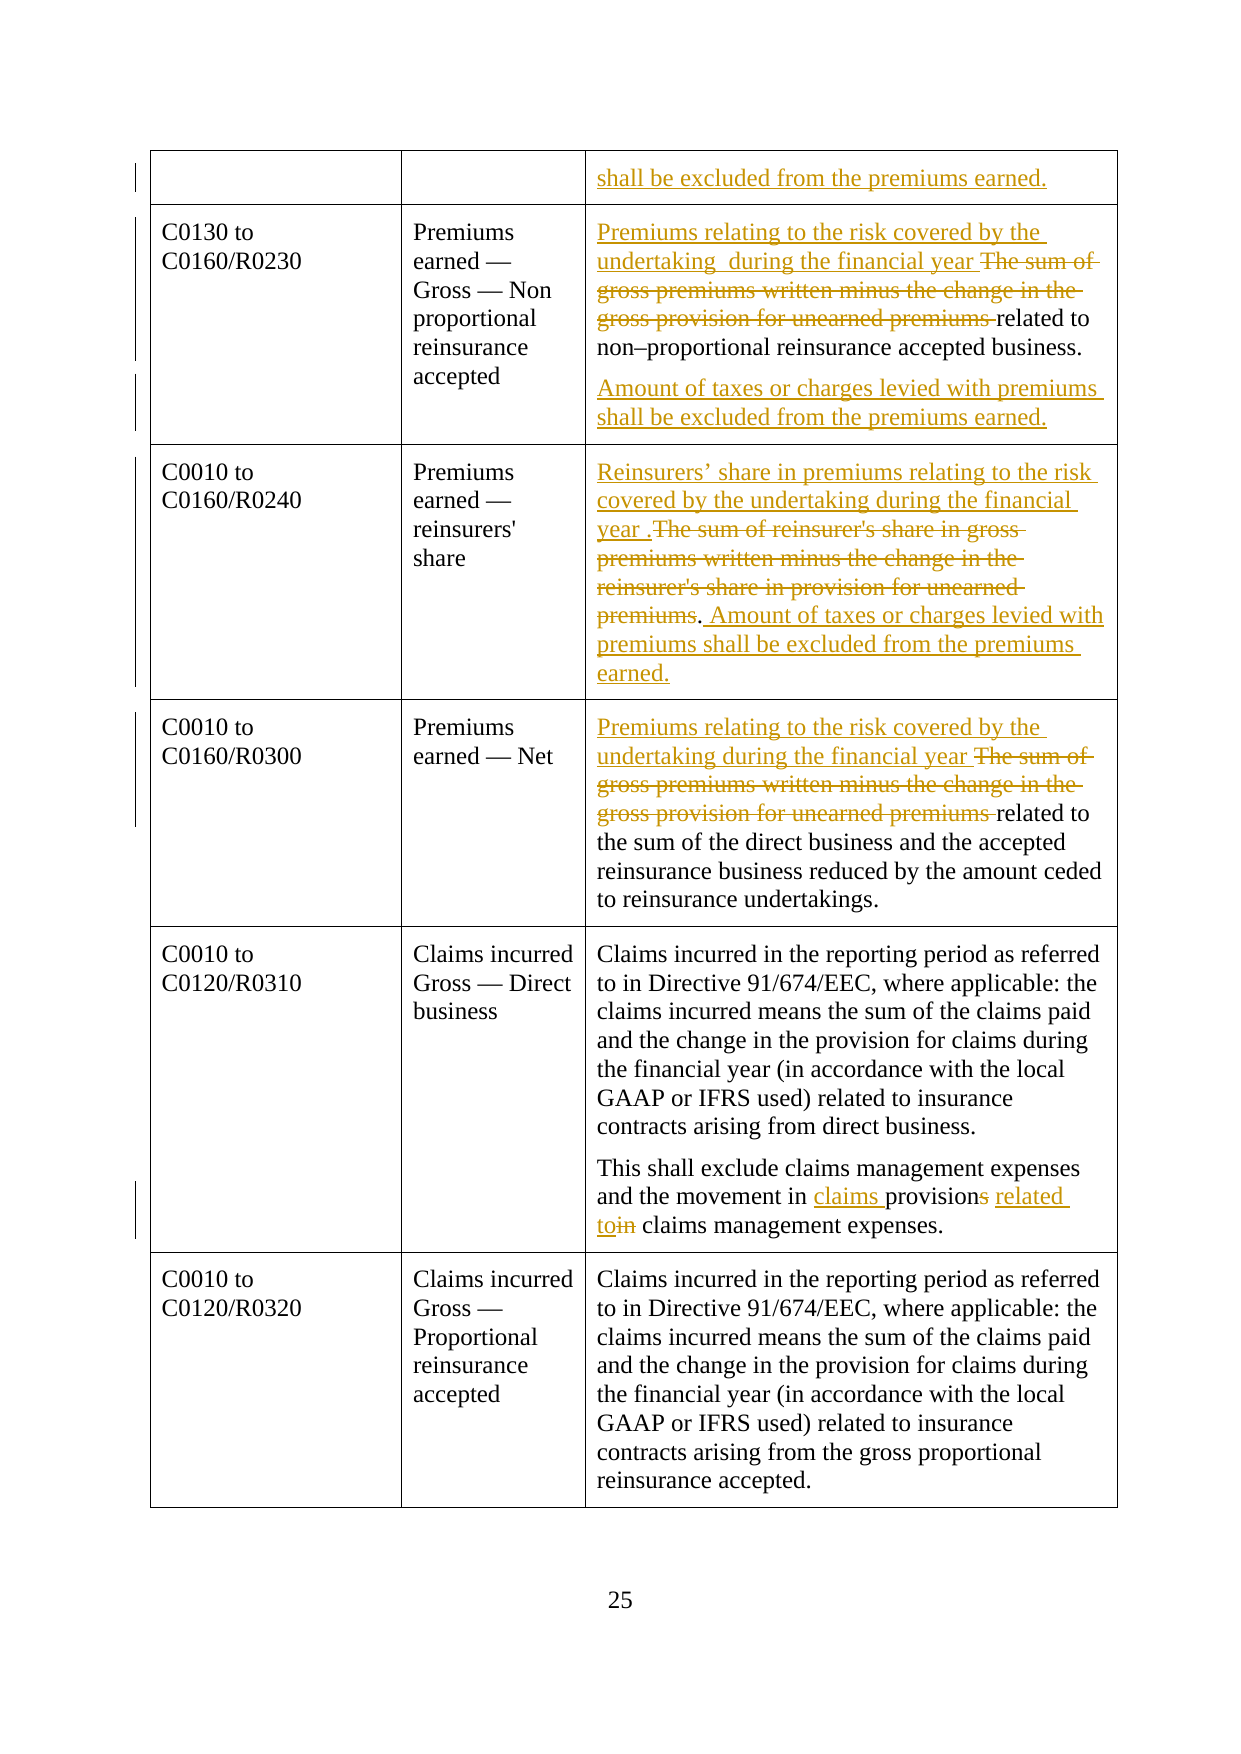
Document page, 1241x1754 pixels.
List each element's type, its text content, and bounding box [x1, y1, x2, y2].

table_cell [151, 1253, 401, 1507]
table_cell C0010 to C0160/R0300 [151, 700, 401, 926]
table_cell Premiums earned — reinsurers' share [402, 445, 585, 699]
table_cell Claims incurred Gross — Direct business [402, 927, 585, 1251]
table_cell C0010 to C0120/R0310 [151, 927, 401, 1251]
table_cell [402, 1253, 585, 1507]
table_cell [586, 1253, 1117, 1507]
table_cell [402, 151, 585, 204]
table_cell C0130 to C0160/R0230 [151, 205, 401, 443]
table_cell . [586, 445, 1117, 699]
table_cell Claims incurred in the reporting period as referred to in Directive 91/674/EEC, where applicable: the claims incurred means the sum of the claims paid and the change in the provision for claims during the financial year (in accordance with the local GAAP or IFRS used) related to insurance contracts arising from direct business. This shall exclude claims management expenses and the movement in provision claims management expenses. [586, 927, 1117, 1251]
table_cell related to the sum of the direct business and the accepted reinsurance business reduced by the amount ceded to reinsurance undertakings. [586, 700, 1117, 926]
table_cell Premiums earned — Net [402, 700, 585, 926]
table_cell Premiums earned — Gross — Non proportional reinsurance accepted [402, 205, 585, 443]
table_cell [151, 151, 401, 204]
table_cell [586, 151, 1117, 204]
table_cell C0010 to C0160/R0240 [151, 445, 401, 699]
table_cell related to non–proportional reinsurance accepted business. [586, 205, 1117, 443]
